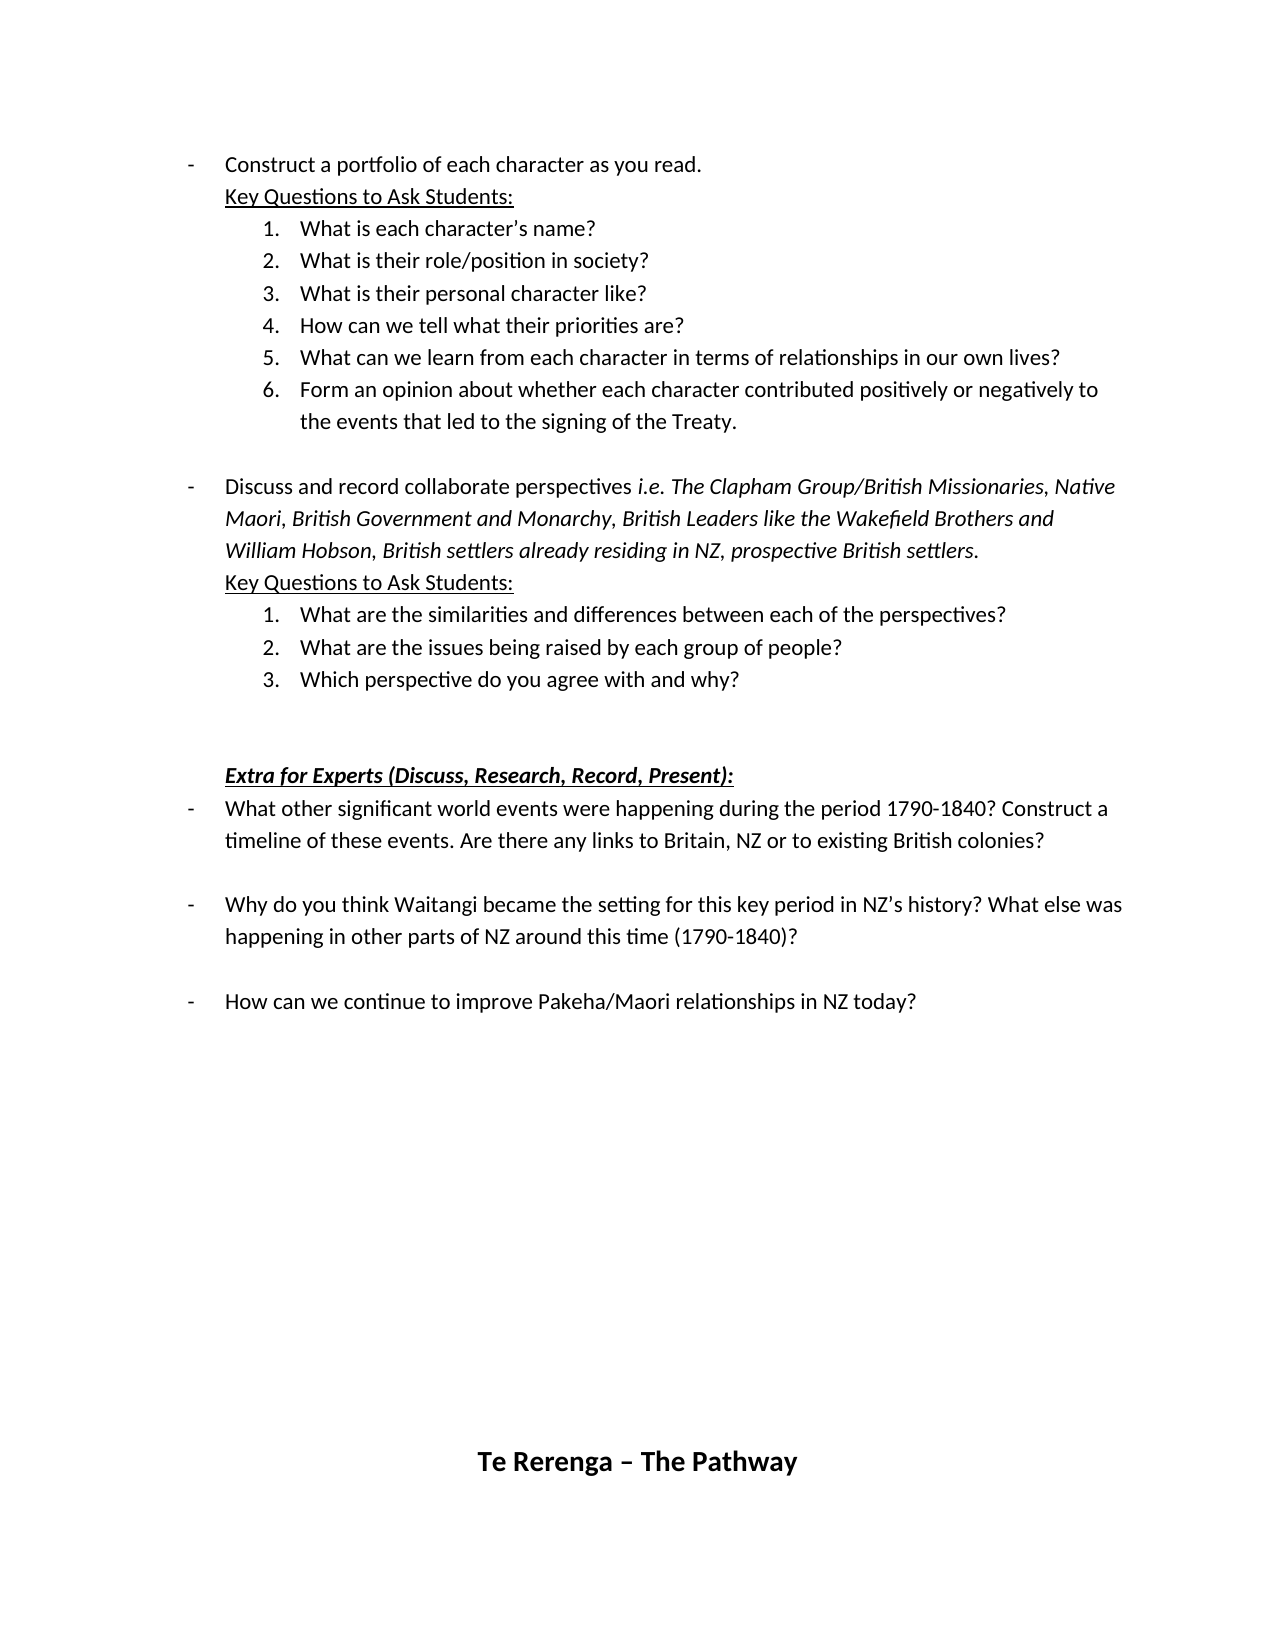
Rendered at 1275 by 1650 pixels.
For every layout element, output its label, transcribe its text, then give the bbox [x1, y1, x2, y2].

list What is each character’s name? [262, 214, 1125, 242]
list Which perspective do you agree with and why? [262, 665, 1125, 693]
list Why do you think Waitangi became the setting for this key period in NZ’s history? What else was happening in other parts of NZ around this time (1790-1840)? [187, 890, 1125, 951]
list What is their personal character like? [262, 279, 1125, 307]
list What is their role/position in society? [262, 247, 1125, 274]
list What are the issues being raised by each group of people? [262, 633, 1125, 661]
text Te Rerenga – The Pathway [150, 1443, 1125, 1479]
list Extra for Experts (Discuss, Research, Record, Present): [225, 762, 1125, 789]
list Discuss and record collaborate perspectives i.e. The Clapham Group/British Missionaries, Native Maori, British Government and Monarchy, British Leaders like the Wakefield Brothers and William Hobson, British settlers already residing in NZ, prospective British settlers. [187, 472, 1125, 564]
list How can we continue to improve Pakeha/Maori relationships in NZ today? [187, 987, 1125, 1015]
list Construct a portfolio of each character as you read. [187, 150, 1125, 178]
list Key Questions to Ask Students: [225, 568, 1125, 596]
list What are the similarities and differences between each of the perspectives? [262, 601, 1125, 629]
list Key Questions to Ask Students: [225, 182, 1125, 210]
list What other significant world events were happening during the period 1790-1840? Construct a timeline of these events. Are there any links to Britain, NZ or to existing British colonies? [187, 794, 1125, 854]
list What can we learn from each character in terms of relationships in our own lives? [262, 343, 1125, 371]
list How can we tell what their priorities are? [262, 311, 1125, 339]
list Form an opinion about whether each character contributed positively or negatively to the events that led to the signing of the Treaty. [262, 375, 1125, 436]
